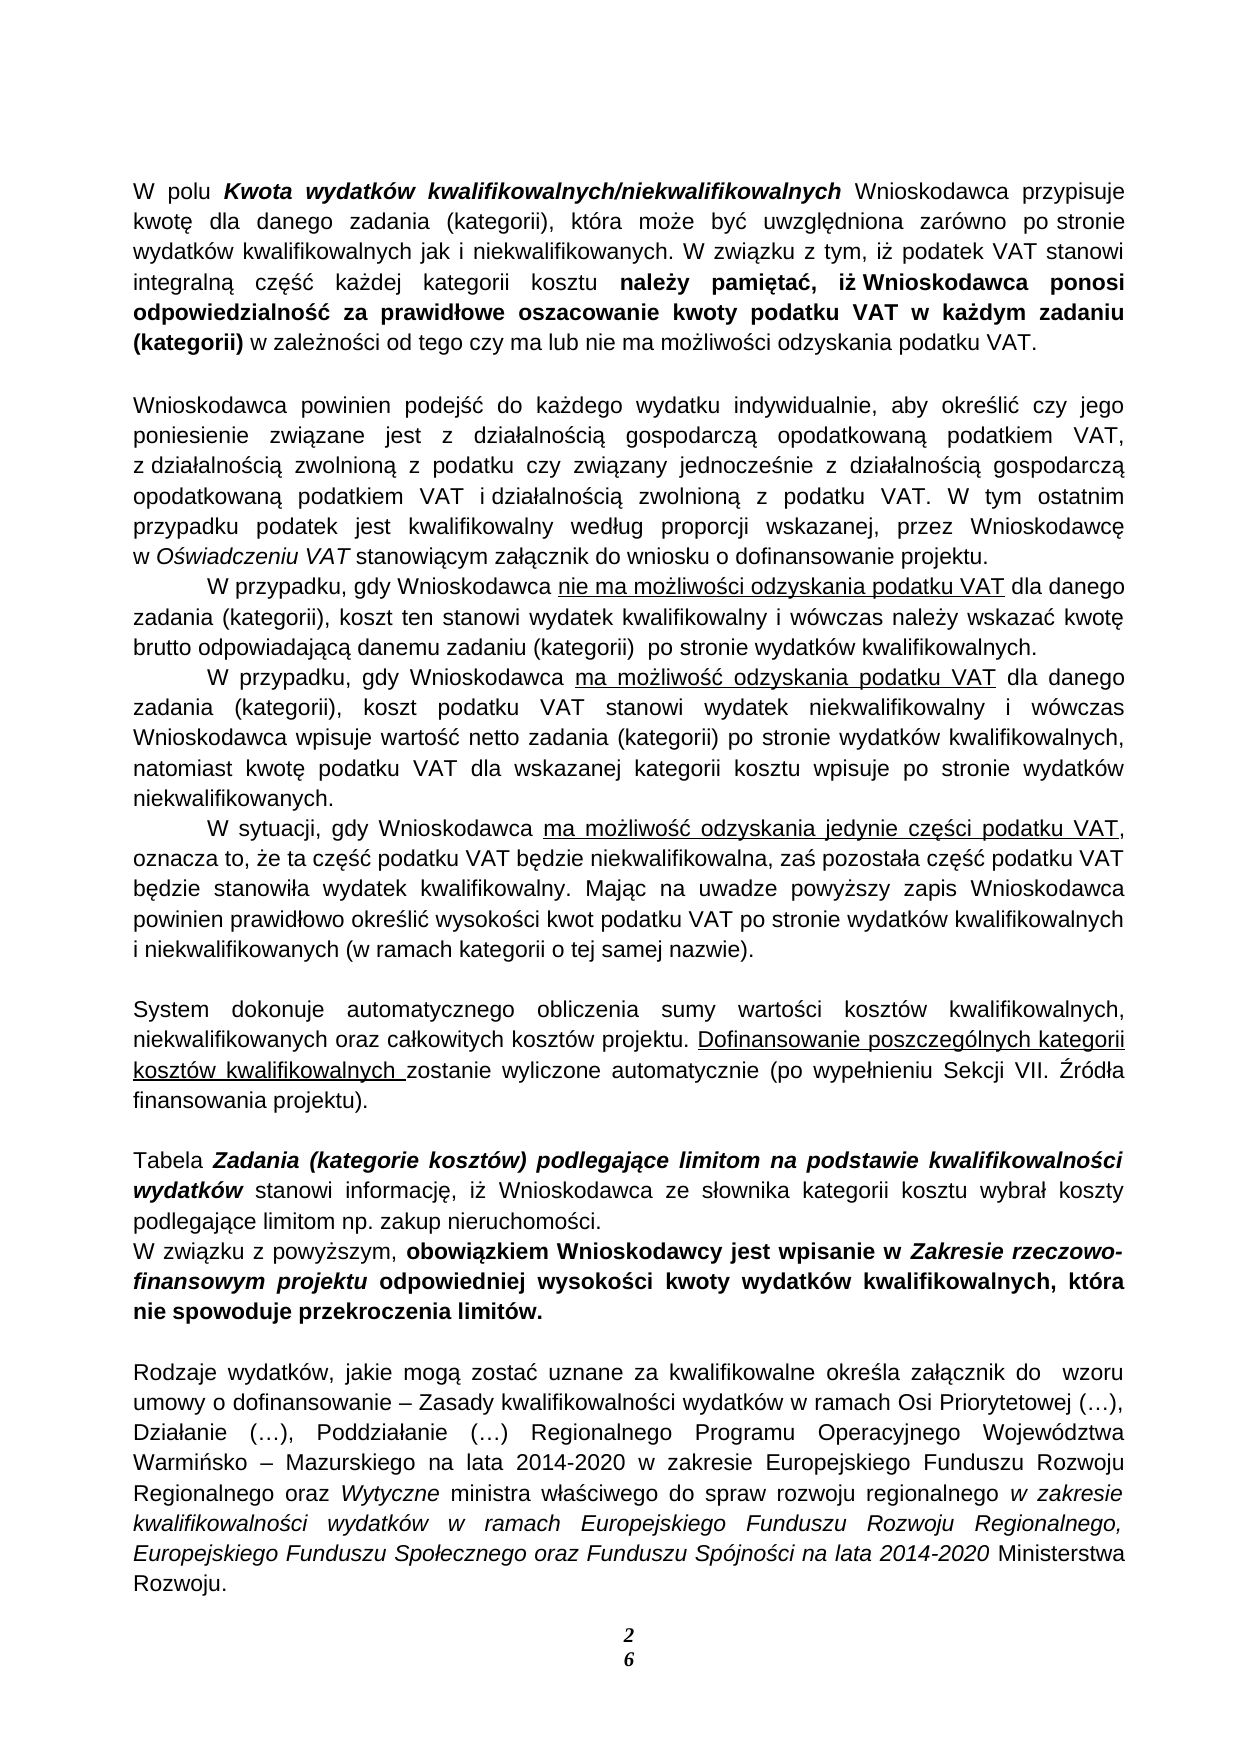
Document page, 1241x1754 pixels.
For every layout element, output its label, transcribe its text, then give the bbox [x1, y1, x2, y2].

text W sytuacji, gdy Wnioskodawca ma możliwość odzyskania jedynie części podatku VAT, oznacza to, że ta część podatku VAT będzie niekwalifikowalna, zaś pozostała część podatku VAT będzie stanowiła wydatek kwalifikowalny. Mając na uwadze powyższy zapis Wnioskodawca powinien prawidłowo określić wysokości kwot podatku VAT po stronie wydatków kwalifikowalnych i niekwalifikowanych (w ramach kategorii o tej samej nazwie). [133, 815, 1125, 962]
text W związku z powyższym, obowiązkiem Wnioskodawcy jest wpisanie w Zakresie rzeczowo-finansowym projektu odpowiedniej wysokości kwoty wydatków kwalifikowalnych, która nie spowoduje przekroczenia limitów. [133, 1238, 1125, 1325]
text System dokonuje automatycznego obliczenia sumy wartości kosztów kwalifikowalnych, niekwalifikowanych oraz całkowitych kosztów projektu. Dofinansowanie poszczególnych kategorii kosztów kwalifikowalnych zostanie wyliczone automatycznie (po wypełnieniu Sekcji VII. Źródła finansowania projektu). [133, 996, 1125, 1113]
text Rodzaje wydatków, jakie mogą zostać uznane za kwalifikowalne określa załącznik do wzoru umowy o dofinansowanie – Zasady kwalifikowalności wydatków w ramach Osi Priorytetowej (…), Działanie (…), Poddziałanie (…) Regionalnego Programu Operacyjnego Województwa Warmińsko – Mazurskiego na lata 2014-2020 w zakresie Europejskiego Funduszu Rozwoju Regionalnego oraz Wytyczne ministra właściwego do spraw rozwoju regionalnego w zakresie kwalifikowalności wydatków w ramach Europejskiego Funduszu Rozwoju Regionalnego, Europejskiego Funduszu Społecznego oraz Funduszu Spójności na lata 2014-2020 Ministerstwa Rozwoju. [133, 1359, 1125, 1597]
text W przypadku, gdy Wnioskodawca ma możliwość odzyskania podatku VAT dla danego zadania (kategorii), koszt podatku VAT stanowi wydatek niekwalifikowalny i wówczas Wnioskodawca wpisuje wartość netto zadania (kategorii) po stronie wydatków kwalifikowalnych, natomiast kwotę podatku VAT dla wskazanej kategorii kosztu wpisuje po stronie wydatków niekwalifikowanych. [133, 664, 1125, 811]
text W przypadku, gdy Wnioskodawca nie ma możliwości odzyskania podatku VAT dla danego zadania (kategorii), koszt ten stanowi wydatek kwalifikowalny i wówczas należy wskazać kwotę brutto odpowiadającą danemu zadaniu (kategorii) po stronie wydatków kwalifikowalnych. [133, 573, 1125, 660]
text Tabela Zadania (kategorie kosztów) podlegające limitom na podstawie kwalifikowalności wydatków stanowi informację, iż Wnioskodawca ze słownika kategorii kosztu wybrał koszty podlegające limitom np. zakup nieruchomości. [133, 1147, 1125, 1234]
text Wnioskodawca powinien podejść do każdego wydatku indywidualnie, aby określić czy jego poniesienie związane jest z działalnością gospodarczą opodatkowaną podatkiem VAT, z działalnością zwolnioną z podatku czy związany jednocześnie z działalnością gospodarczą opodatkowaną podatkiem VAT i działalnością zwolnioną z podatku VAT. W tym ostatnim przypadku podatek jest kwalifikowalny według proporcji wskazanej, przez Wnioskodawcę w Oświadczeniu VAT stanowiącym załącznik do wniosku o dofinansowanie projektu. [133, 392, 1125, 569]
text W polu Kwota wydatków kwalifikowalnych/niekwalifikowalnych Wnioskodawca przypisuje kwotę dla danego zadania (kategorii), która może być uwzględniona zarówno po stronie wydatków kwalifikowalnych jak i niekwalifikowanych. W związku z tym, iż podatek VAT stanowi integralną część każdej kategorii kosztu należy pamiętać, iż Wnioskodawca ponosi odpowiedzialność za prawidłowe oszacowanie kwoty podatku VAT w każdym zadaniu (kategorii) w zależności od tego czy ma lub nie ma możliwości odzyskania podatku VAT. [133, 178, 1125, 355]
